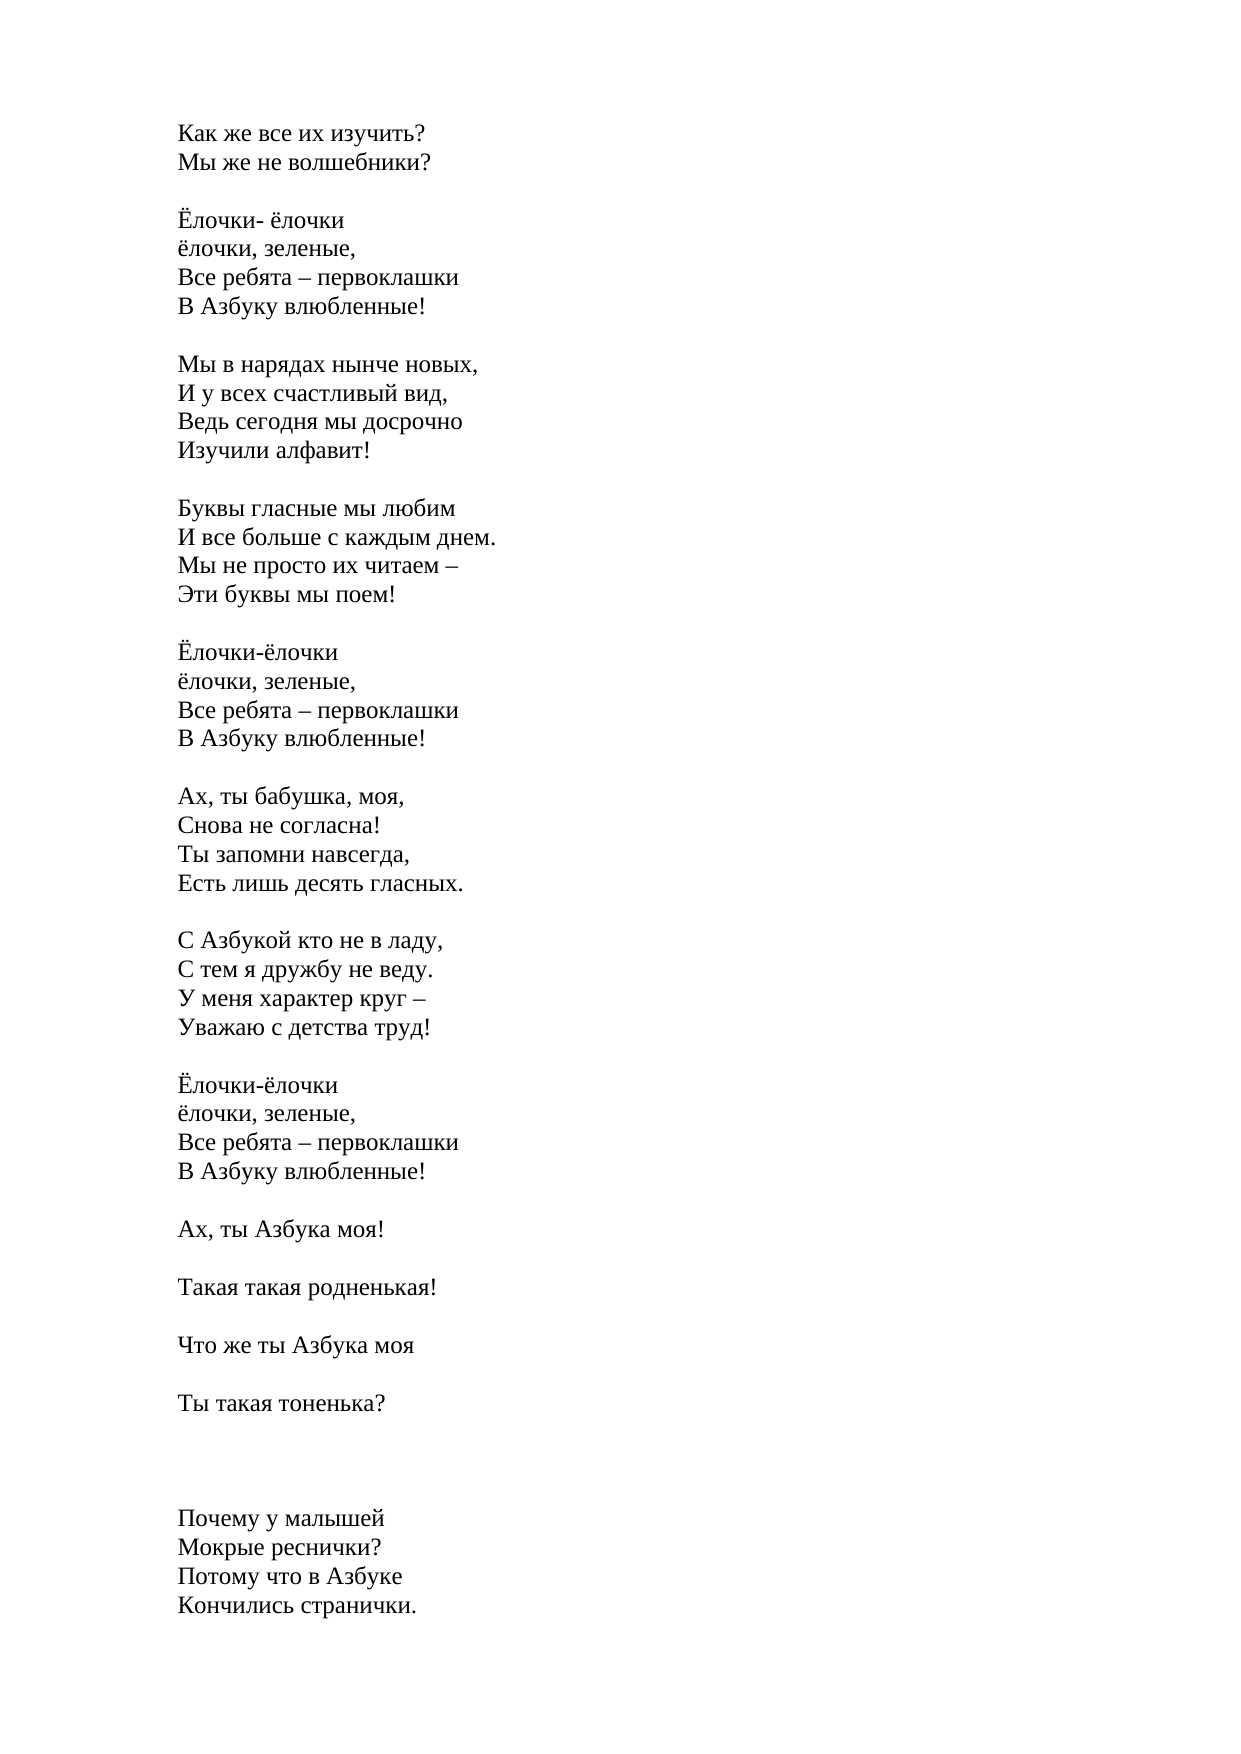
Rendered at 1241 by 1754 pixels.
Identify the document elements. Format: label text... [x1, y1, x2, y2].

text Ёлочки-ёлочки ёлочки, зеленые, Все ребята – первоклашки В Азбуку влюбленные! [177, 1070, 1152, 1185]
text Ёлочки- ёлочки ёлочки, зеленые, Все ребята – первоклашки В Азбуку влюбленные! [177, 205, 1152, 320]
text Что же ты Азбука моя [177, 1330, 1152, 1358]
text С Азбукой кто не в ладу, С тем я дружбу не веду. У меня характер круг – Уважаю с детства труд! [177, 926, 1152, 1041]
text Ах, ты бабушка, моя, Снова не согласна! Ты запомни навсегда, Есть лишь десять гласных. [177, 781, 1152, 896]
text Буквы гласные мы любим И все больше с каждым днем. Мы не просто их читаем – Эти буквы мы поем! [177, 493, 1152, 608]
text Мы в нарядах нынче новых, И у всех счастливый вид, Ведь сегодня мы досрочно Изучили алфавит! [177, 349, 1152, 464]
text Ты такая тоненька? [177, 1388, 1152, 1416]
text Такая такая родненькая! [177, 1272, 1152, 1301]
text Почему у малышей Мокрые реснички? Потому что в Азбуке Кончились странички. [177, 1503, 1152, 1618]
text Ёлочки-ёлочки ёлочки, зеленые, Все ребята – первоклашки В Азбуку влюбленные! [177, 637, 1152, 752]
text Ах, ты Азбука моя! [177, 1214, 1152, 1243]
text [177, 118, 1152, 176]
